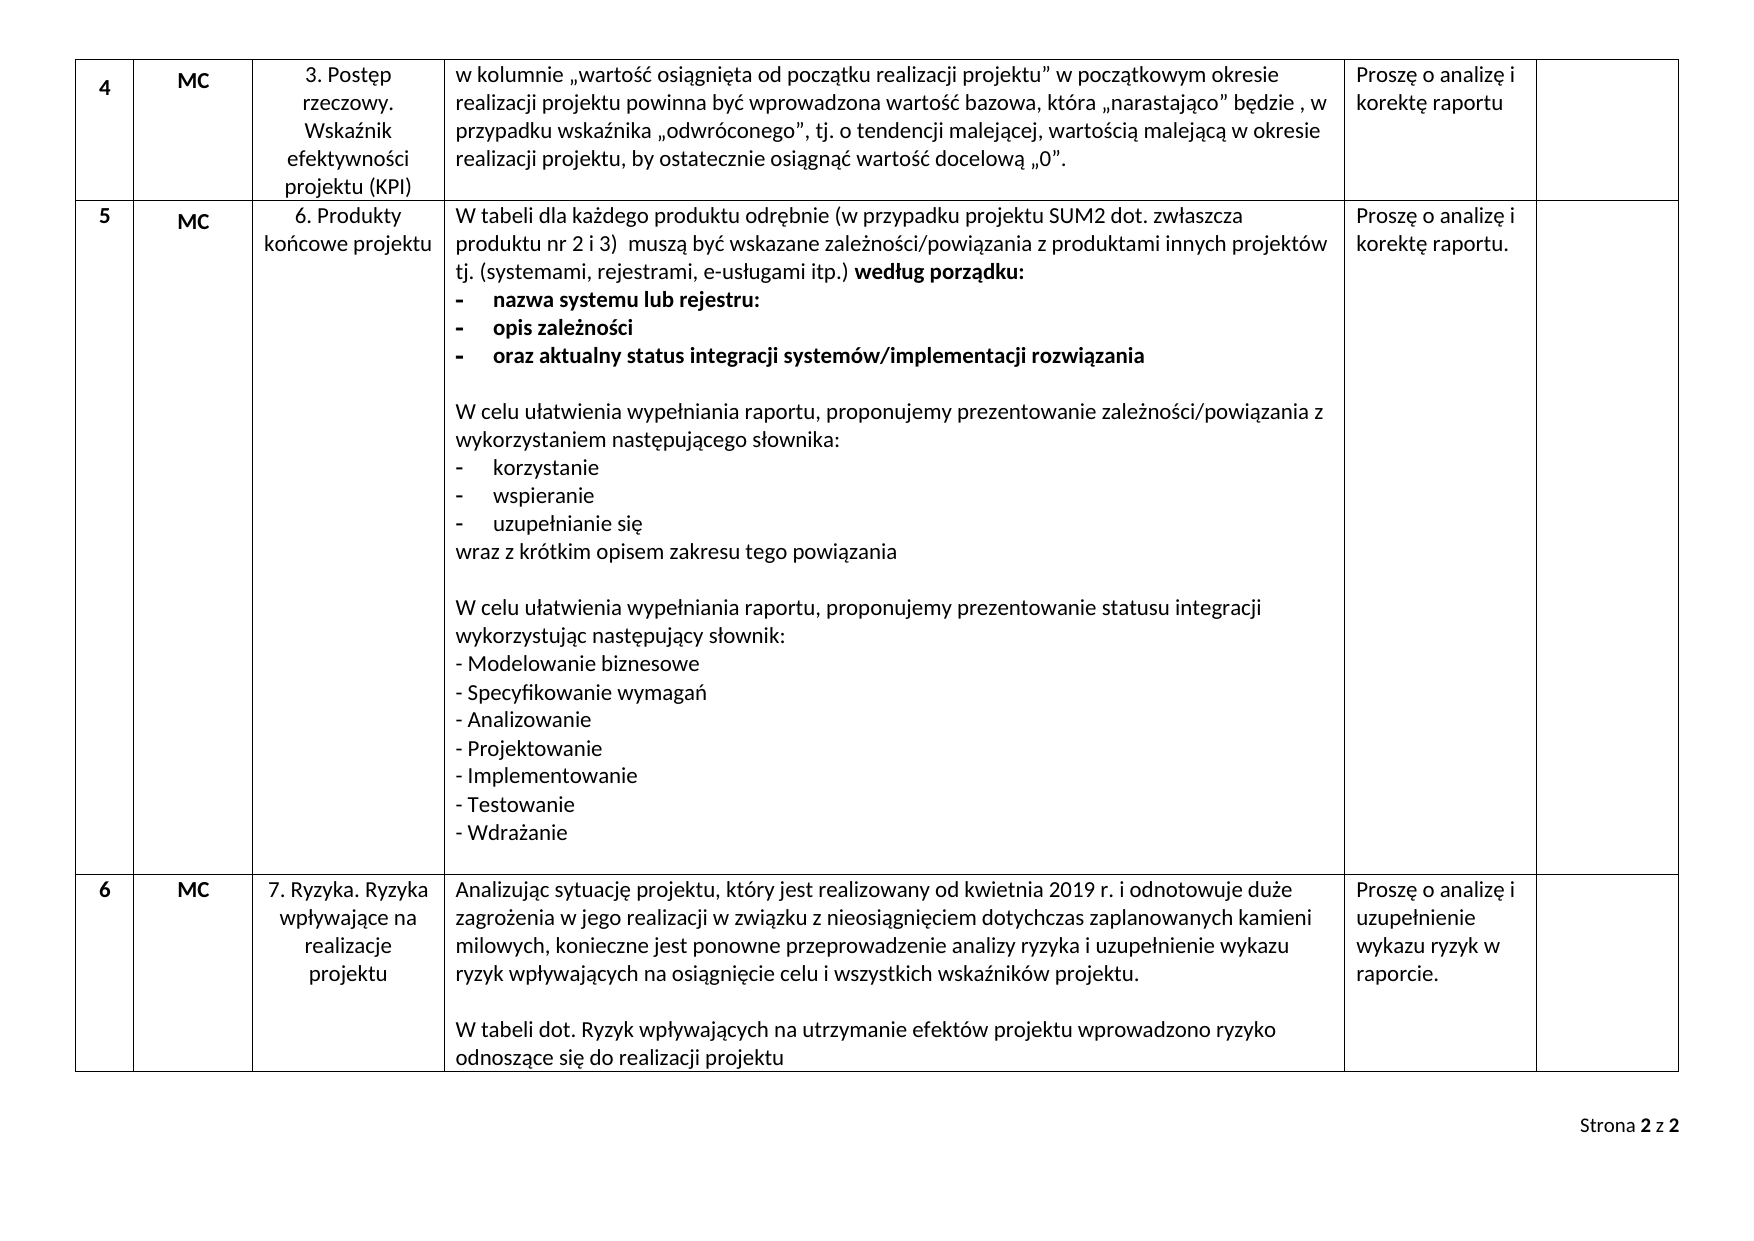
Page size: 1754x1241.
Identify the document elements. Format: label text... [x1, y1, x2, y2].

table_cell MC [134, 875, 252, 1071]
table_cell 4 [76, 60, 133, 200]
table_cell [1537, 875, 1678, 1071]
table_cell 5 [76, 201, 133, 874]
table_cell 6 [76, 875, 133, 1071]
table_cell 3. Postęp rzeczowy. Wskaźnik efektywności projektu (KPI) [253, 60, 444, 200]
table_cell W tabeli dla każdego produktu odrębnie (w przypadku projektu SUM2 dot. zwłaszcza produktu nr 2 i 3) muszą być wskazane zależności/powiązania z produktami innych projektów tj. (systemami, rejestrami, e-usługami itp.) według porządku: nazwa systemu lub rejestru: opis zależności oraz aktualny status integracji systemów/implementacji rozwiązania W celu ułatwienia wypełniania raportu, proponujemy prezentowanie zależności/powiązania z wykorzystaniem następującego słownika: korzystanie wspieranie uzupełnianie się wraz z krótkim opisem zakresu tego powiązania W celu ułatwienia wypełniania raportu, proponujemy prezentowanie statusu integracji wykorzystując następujący słownik: - Modelowanie biznesowe - Specyfikowanie wymagań - Analizowanie - Projektowanie - Implementowanie - Testowanie - Wdrażanie [445, 201, 1344, 874]
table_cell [1345, 60, 1536, 200]
table_cell 6. Produkty końcowe projektu [253, 201, 444, 874]
table_cell 7. Ryzyka. Ryzyka wpływające na realizacje projektu [253, 875, 444, 1071]
table_cell Proszę o analizę i uzupełnienie wykazu ryzyk w raporcie. [1345, 875, 1536, 1071]
table_cell w kolumnie „wartość osiągnięta od początku realizacji projektu” w początkowym okresie realizacji projektu powinna być wprowadzona wartość bazowa, która „narastająco” będzie , w przypadku wskaźnika „odwróconego”, tj. o tendencji malejącej, wartością malejącą w okresie realizacji projektu, by ostatecznie osiągnąć wartość docelową „0”. [445, 60, 1344, 200]
table_cell Analizując sytuację projektu, który jest realizowany od kwietnia 2019 r. i odnotowuje duże zagrożenia w jego realizacji w związku z nieosiągnięciem dotychczas zaplanowanych kamieni milowych, konieczne jest ponowne przeprowadzenie analizy ryzyka i uzupełnienie wykazu ryzyk wpływających na osiągnięcie celu i wszystkich wskaźników projektu. W tabeli dot. Ryzyk wpływających na utrzymanie efektów projektu wprowadzono ryzyko odnoszące się do realizacji projektu [445, 875, 1344, 1071]
table_cell [1537, 60, 1678, 200]
table_cell [1537, 201, 1678, 874]
table_cell Proszę o analizę i korektę raportu. [1345, 201, 1536, 874]
table_cell MC [134, 201, 252, 874]
table_cell MC [134, 60, 252, 200]
